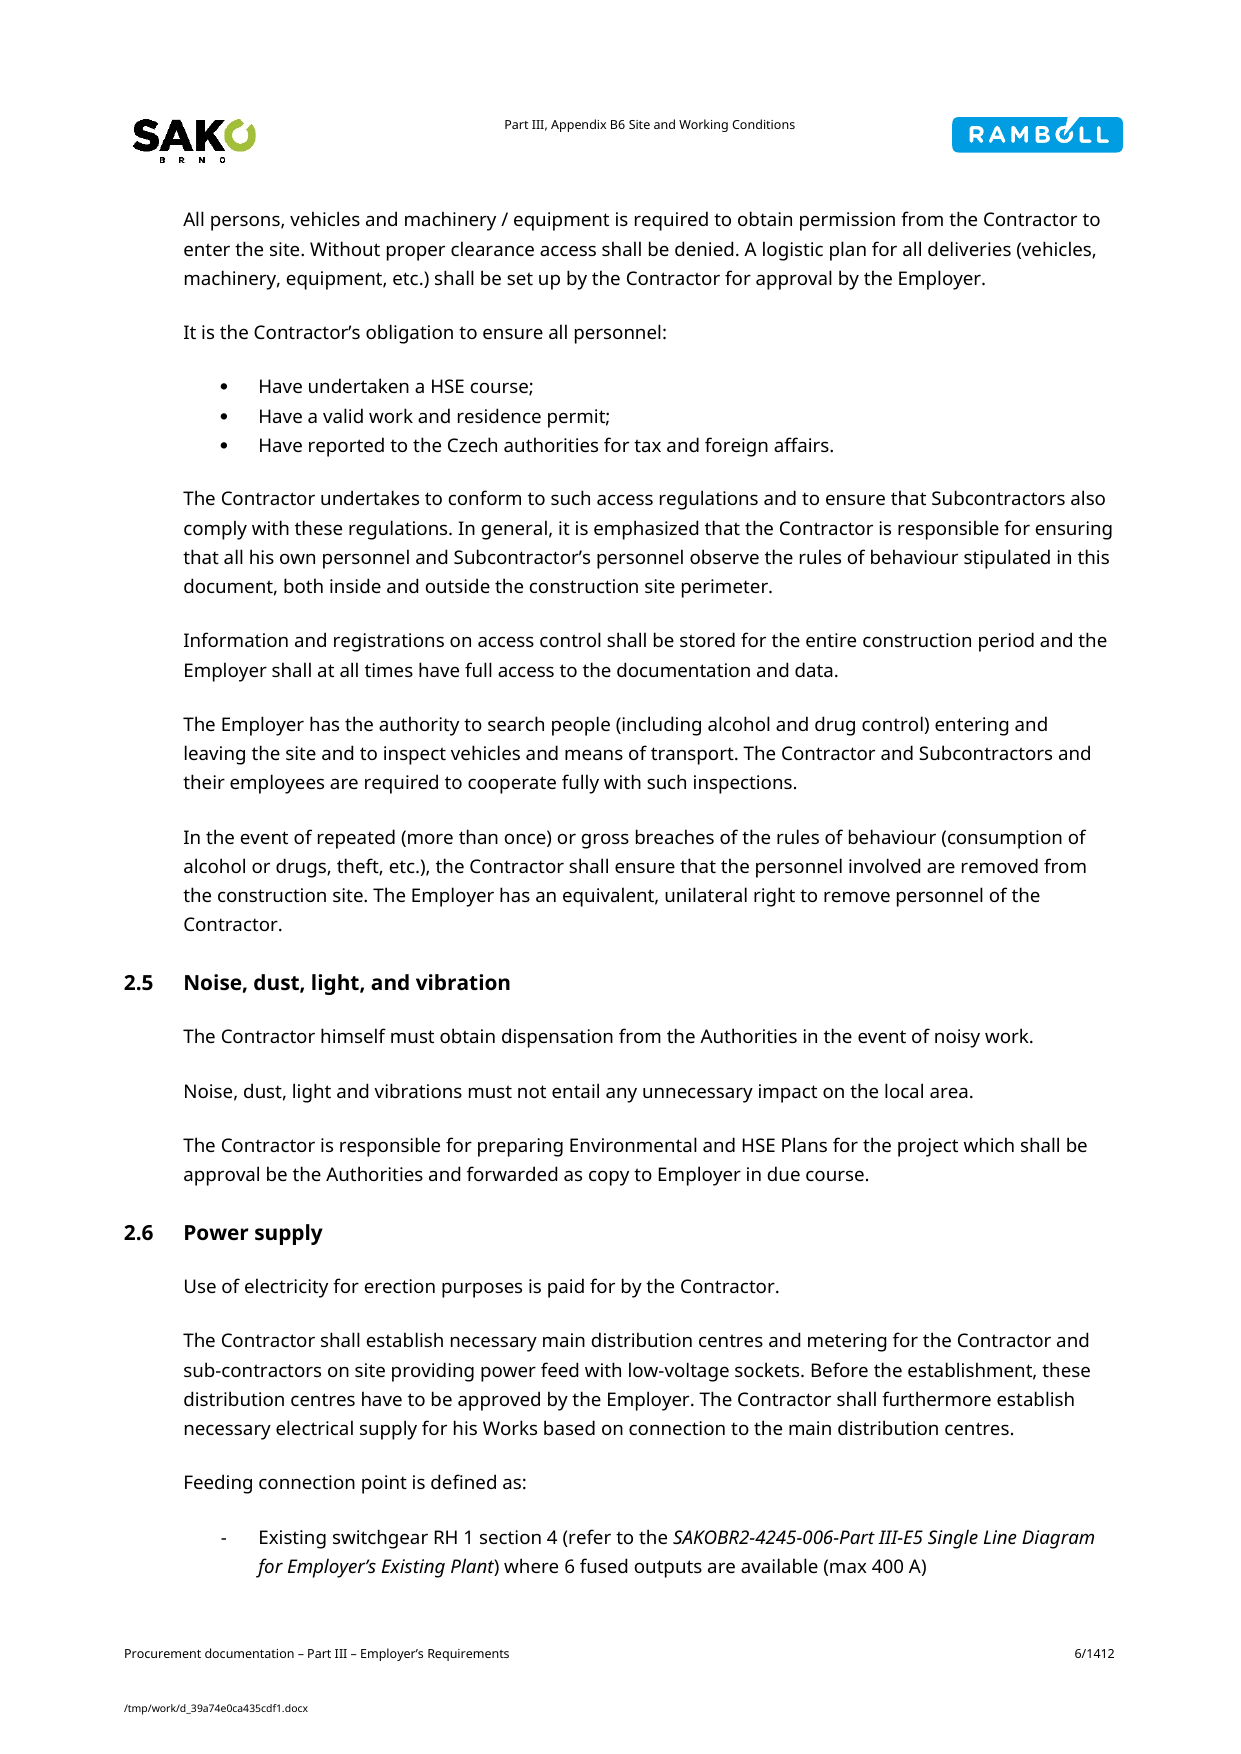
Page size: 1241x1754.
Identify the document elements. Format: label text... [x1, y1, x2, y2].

text The Contractor himself must obtain dispensation from the Authorities in the event of noisy work. [183, 1024, 1116, 1049]
subtitle Power supply [153, 1218, 1116, 1246]
text The Contractor undertakes to conform to such access regulations and to ensure that Subcontractors also comply with these regulations. In general, it is emphasized that the Contractor is responsible for ensuring that all his own personnel and Subcontractor’s personnel observe the rules of behaviour stipulated in this document, both inside and outside the construction site perimeter. [183, 486, 1116, 599]
text Information and registrations on access control shall be stored for the entire construction period and the Employer shall at all times have full access to the documentation and data. [183, 628, 1116, 682]
text It is the Contractor’s obligation to ensure all personnel: [183, 319, 1116, 345]
text The Employer has the authority to search people (including alcohol and drug control) entering and leaving the site and to inspect vehicles and means of transport. The Contractor and Subcontractors and their employees are required to cooperate fully with such inspections. [183, 711, 1116, 795]
text Use of electricity for erection purposes is paid for by the Contractor. [183, 1273, 1116, 1299]
list Have reported to the Czech authorities for tax and foreign affairs. [221, 432, 1116, 458]
text In the event of repeated (more than once) or gross breaches of the rules of behaviour (consumption of alcohol or drugs, theft, etc.), the Contractor shall ensure that the personnel involved are removed from the construction site. The Employer has an equivalent, unilateral right to remove personnel of the Contractor. [183, 824, 1116, 937]
picture [132, 119, 256, 163]
list Have a valid work and residence permit; [221, 403, 1116, 428]
list Existing switchgear RH 1 section 4 (refer to the SAKOBR2-4245-006-Part III-E5 Single Line Diagram for Employer’s Existing Plant) where 6 fused outputs are available (max 400 A) [221, 1524, 1116, 1579]
text The Contractor shall establish necessary main distribution centres and metering for the Contractor and sub-contractors on site providing power feed with low-voltage sockets. Before the establishment, these distribution centres have to be approved by the Employer. The Contractor shall furthermore establish necessary electrical supply for his Works based on connection to the main distribution centres. [183, 1328, 1116, 1441]
text All persons, vehicles and machinery / equipment is required to obtain permission from the Contractor to enter the site. Without proper clearance access shall be denied. A logistic plan for all deliveries (vehicles, machinery, equipment, etc.) shall be set up by the Contractor for approval by the Employer. [183, 207, 1116, 291]
text Feeding connection point is defined as: [183, 1470, 1116, 1495]
list Have undertaken a HSE course; [221, 374, 1116, 399]
subtitle Noise, dust, light, and vibration [153, 968, 1116, 997]
text Noise, dust, light and vibrations must not entail any unnecessary impact on the local area. [183, 1078, 1116, 1103]
text The Contractor is responsible for preparing Environmental and HSE Plans for the project which shall be approval be the Authorities and forwarded as copy to Employer in due course. [183, 1132, 1116, 1187]
